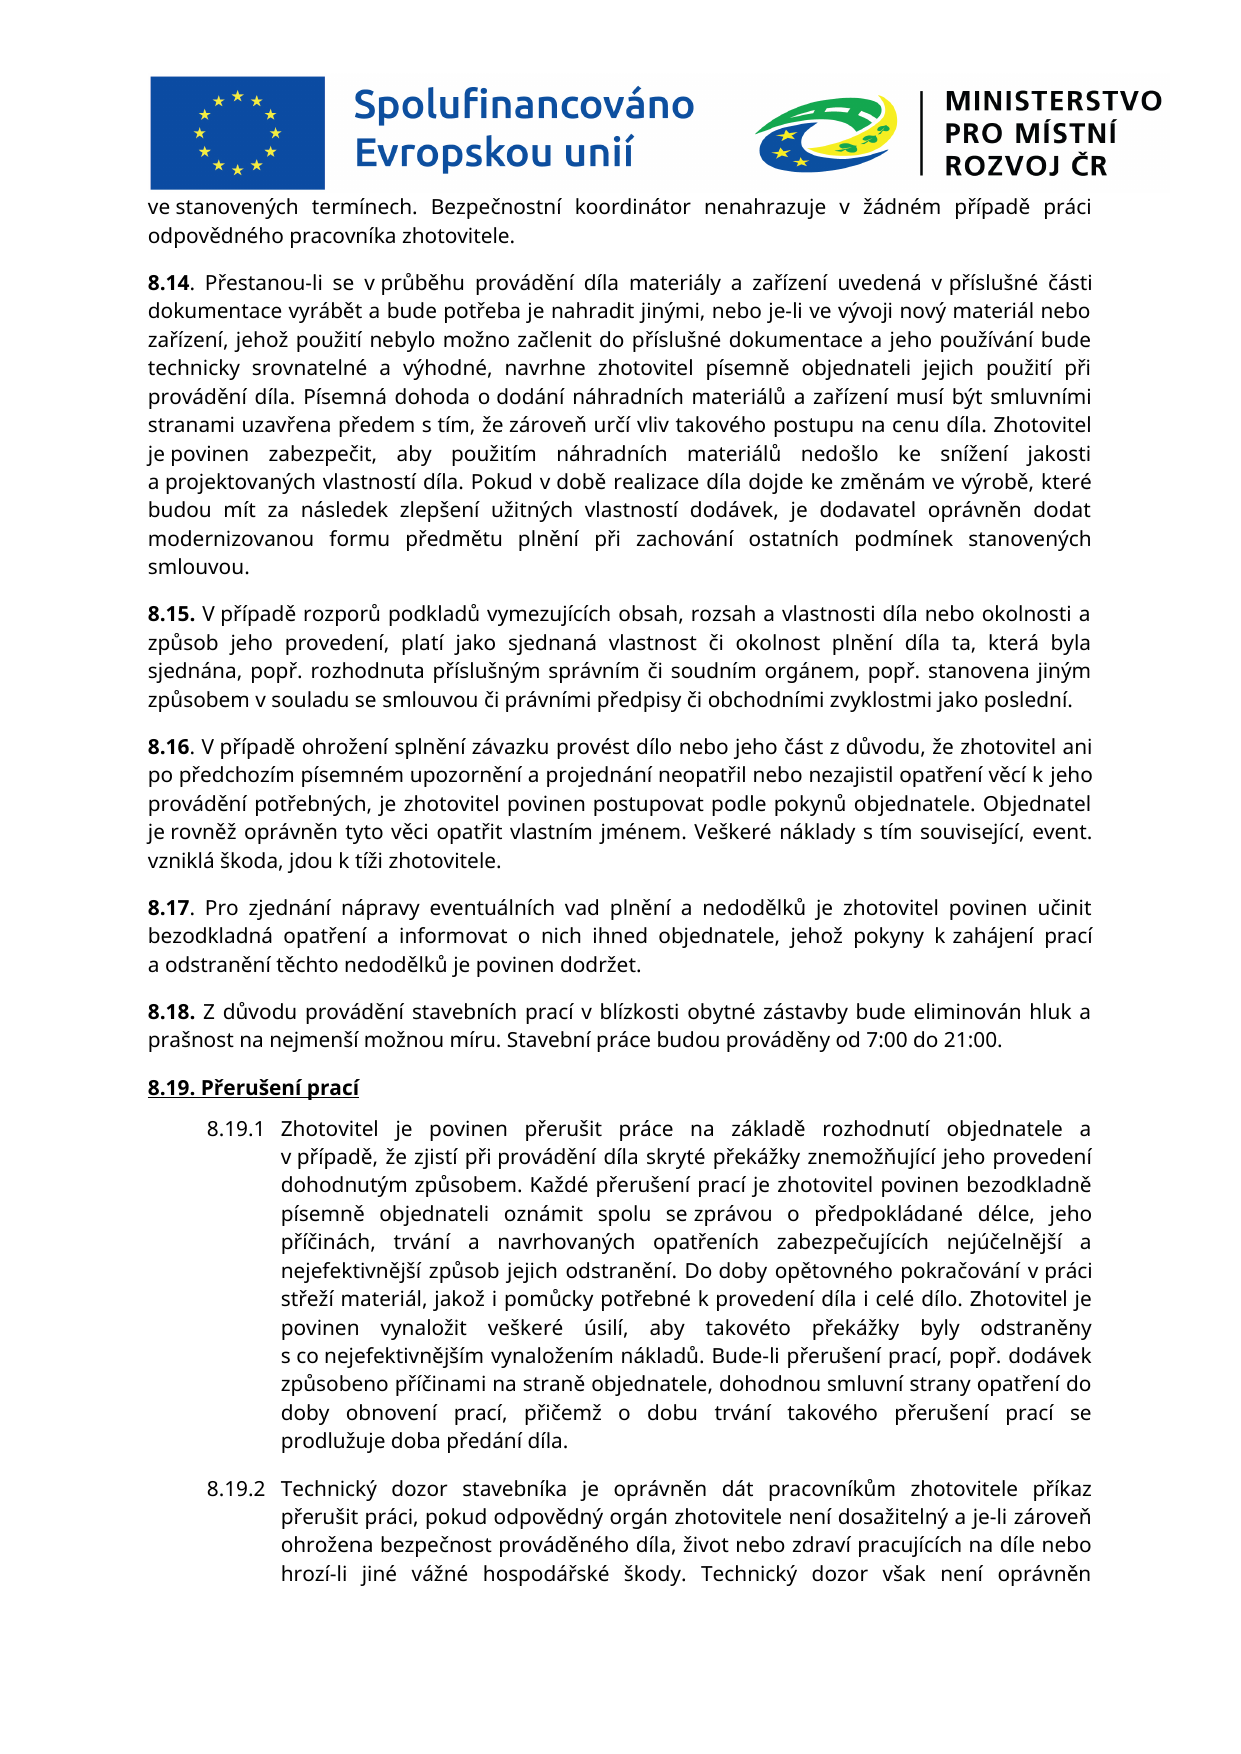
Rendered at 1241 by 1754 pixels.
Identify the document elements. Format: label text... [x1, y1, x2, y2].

text 8.19. Přerušení prací [148, 1073, 1093, 1101]
picture [147, 73, 1170, 193]
text 8.14. Přestanou-li se v průběhu provádění díla materiály a zařízení uvedená v příslušné části dokumentace vyrábět a bude potřeba je nahradit jinými, nebo je-li ve vývoji nový materiál nebo zařízení, jehož použití nebylo možno začlenit do příslušné dokumentace a jeho používání bude technicky srovnatelné a výhodné, navrhne zhotovitel písemně objednateli jejich použití při provádění díla. Písemná dohoda o dodání náhradních materiálů a zařízení musí být smluvními stranami uzavřena předem s tím, že zároveň určí vliv takového postupu na cenu díla. Zhotovitel je povinen zabezpečit, aby použitím náhradních materiálů nedošlo ke snížení jakosti a projektovaných vlastností díla. Pokud v době realizace díla dojde ke změnám ve výrobě, které budou mít za následek zlepšení užitných vlastností dodávek, je dodavatel oprávněn dodat modernizovanou formu předmětu plnění při zachování ostatních podmínek stanovených smlouvou. [148, 268, 1093, 581]
text 8.16. V případě ohrožení splnění závazku provést dílo nebo jeho část z důvodu, že zhotovitel ani po předchozím písemném upozornění a projednání neopatřil nebo nezajistil opatření věcí k jeho provádění potřebných, je zhotovitel povinen postupovat podle pokynů objednatele. Objednatel je rovněž oprávněn tyto věci opatřit vlastním jménem. Veškeré náklady s tím související, event. vzniklá škoda, jdou k tíži zhotovitele. [148, 732, 1093, 874]
text 8.17. Pro zjednání nápravy eventuálních vad plnění a nedodělků je zhotovitel povinen učinit bezodkladná opatření a informovat o nich ihned objednatele, jehož pokyny k zahájení prací a odstranění těchto nedodělků je povinen dodržet. [148, 893, 1093, 978]
text 8.15. V případě rozporů podkladů vymezujících obsah, rozsah a vlastnosti díla nebo okolnosti a způsob jeho provedení, platí jako sjednaná vlastnost či okolnost plnění díla ta, která byla sjednána, popř. rozhodnuta příslušným správním či soudním orgánem, popř. stanovena jiným způsobem v souladu se smlouvou či právními předpisy či obchodními zvyklostmi jako poslední. [148, 599, 1093, 713]
text 8.18. Z důvodu provádění stavebních prací v blízkosti obytné zástavby bude eliminován hluk a prašnost na nejmenší možnou míru. Stavební práce budou prováděny od 7:00 do 21:00. [148, 997, 1093, 1054]
text 8.19.1 Zhotovitel je povinen přerušit práce na základě rozhodnutí objednatele a v případě, že zjistí při provádění díla skryté překážky znemožňující jeho provedení dohodnutým způsobem. Každé přerušení prací je zhotovitel povinen bezodkladně písemně objednateli oznámit spolu se zprávou o předpokládané délce, jeho příčinách, trvání a navrhovaných opatřeních zabezpečujících nejúčelnější a nejefektivnější způsob jejich odstranění. Do doby opětovného pokračování v práci střeží materiál, jakož i pomůcky potřebné k provedení díla i celé dílo. Zhotovitel je povinen vynaložit veškeré úsilí, aby takovéto překážky byly odstraněny s co nejefektivnějším vynaložením nákladů. Bude-li přerušení prací, popř. dodávek způsobeno příčinami na straně objednatele, dohodnou smluvní strany opatření do doby obnovení prací, přičemž o dobu trvání takového přerušení prací se prodlužuje doba předání díla. [207, 1114, 1093, 1455]
